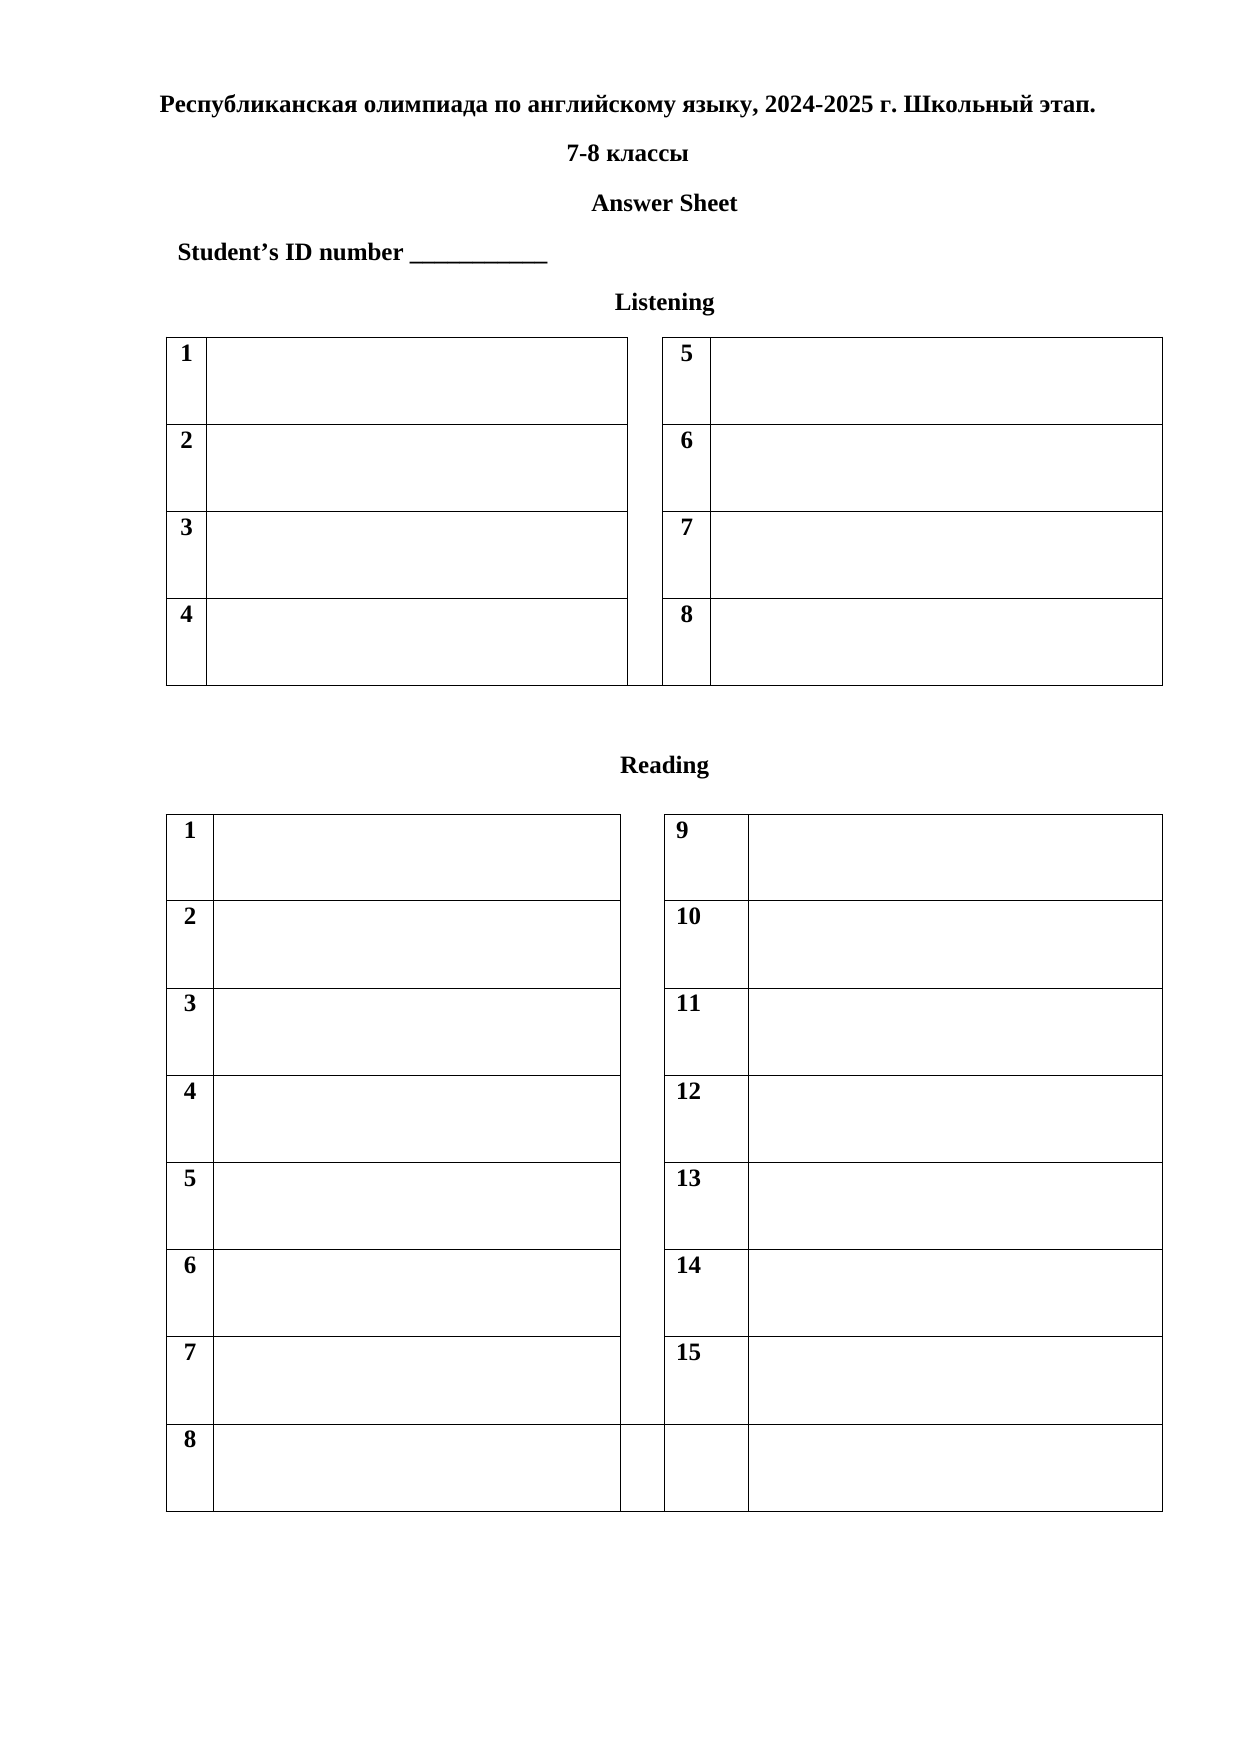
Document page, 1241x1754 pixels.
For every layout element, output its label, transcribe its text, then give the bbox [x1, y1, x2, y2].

table_cell [214, 1425, 620, 1511]
table_cell 6 [167, 1250, 213, 1336]
table_header [628, 337, 662, 685]
text Student’s ID number ___________ [177, 237, 1152, 266]
table_cell [621, 1425, 664, 1511]
table_header 5 [663, 338, 710, 424]
table_header [749, 815, 1162, 900]
table_cell 2 [167, 901, 213, 987]
table_cell [749, 1076, 1162, 1162]
text Республиканская олимпиада по английскому языку, 2024-2025 г. Школьный этап. [103, 89, 1152, 117]
table_cell 4 [167, 1076, 213, 1162]
table_cell [711, 599, 1162, 685]
table_cell 8 [167, 1425, 213, 1511]
table_cell 7 [663, 512, 710, 598]
table_cell [214, 1337, 620, 1423]
table_cell [207, 512, 627, 598]
table_cell [214, 1163, 620, 1249]
table_cell 14 [665, 1250, 748, 1336]
table_header [621, 814, 664, 1423]
table_header 1 [167, 338, 206, 424]
table_header 9 [665, 815, 748, 900]
table_cell [207, 425, 627, 511]
table_cell [214, 1076, 620, 1162]
table_cell [749, 1425, 1162, 1511]
table_cell [214, 1250, 620, 1336]
table_cell [749, 1337, 1162, 1423]
table_header [214, 815, 620, 900]
table_cell 6 [663, 425, 710, 511]
table_cell 5 [167, 1163, 213, 1249]
table_cell 2 [167, 425, 206, 511]
table_cell 11 [665, 989, 748, 1075]
table_cell 12 [665, 1076, 748, 1162]
table_cell [749, 1250, 1162, 1336]
table_header 1 [167, 815, 213, 900]
text Answer Sheet [177, 188, 1152, 217]
table_cell [749, 989, 1162, 1075]
text Listening [177, 287, 1152, 316]
table_header [711, 338, 1162, 424]
table_header [207, 338, 627, 424]
table_cell [749, 901, 1162, 987]
table_cell [749, 1163, 1162, 1249]
table_cell 15 [665, 1337, 748, 1423]
table_cell [207, 599, 627, 685]
table_cell [214, 901, 620, 987]
table_cell 7 [167, 1337, 213, 1423]
text Reading [177, 750, 1152, 779]
table_cell [711, 512, 1162, 598]
table_cell 3 [167, 512, 206, 598]
table_cell 13 [665, 1163, 748, 1249]
table_cell 3 [167, 989, 213, 1075]
table_cell [665, 1425, 748, 1511]
table_cell [214, 989, 620, 1075]
table_cell [711, 425, 1162, 511]
table_cell 10 [665, 901, 748, 987]
table_cell 4 [167, 599, 206, 685]
text 7-8 классы [103, 138, 1152, 167]
table_cell 8 [663, 599, 710, 685]
